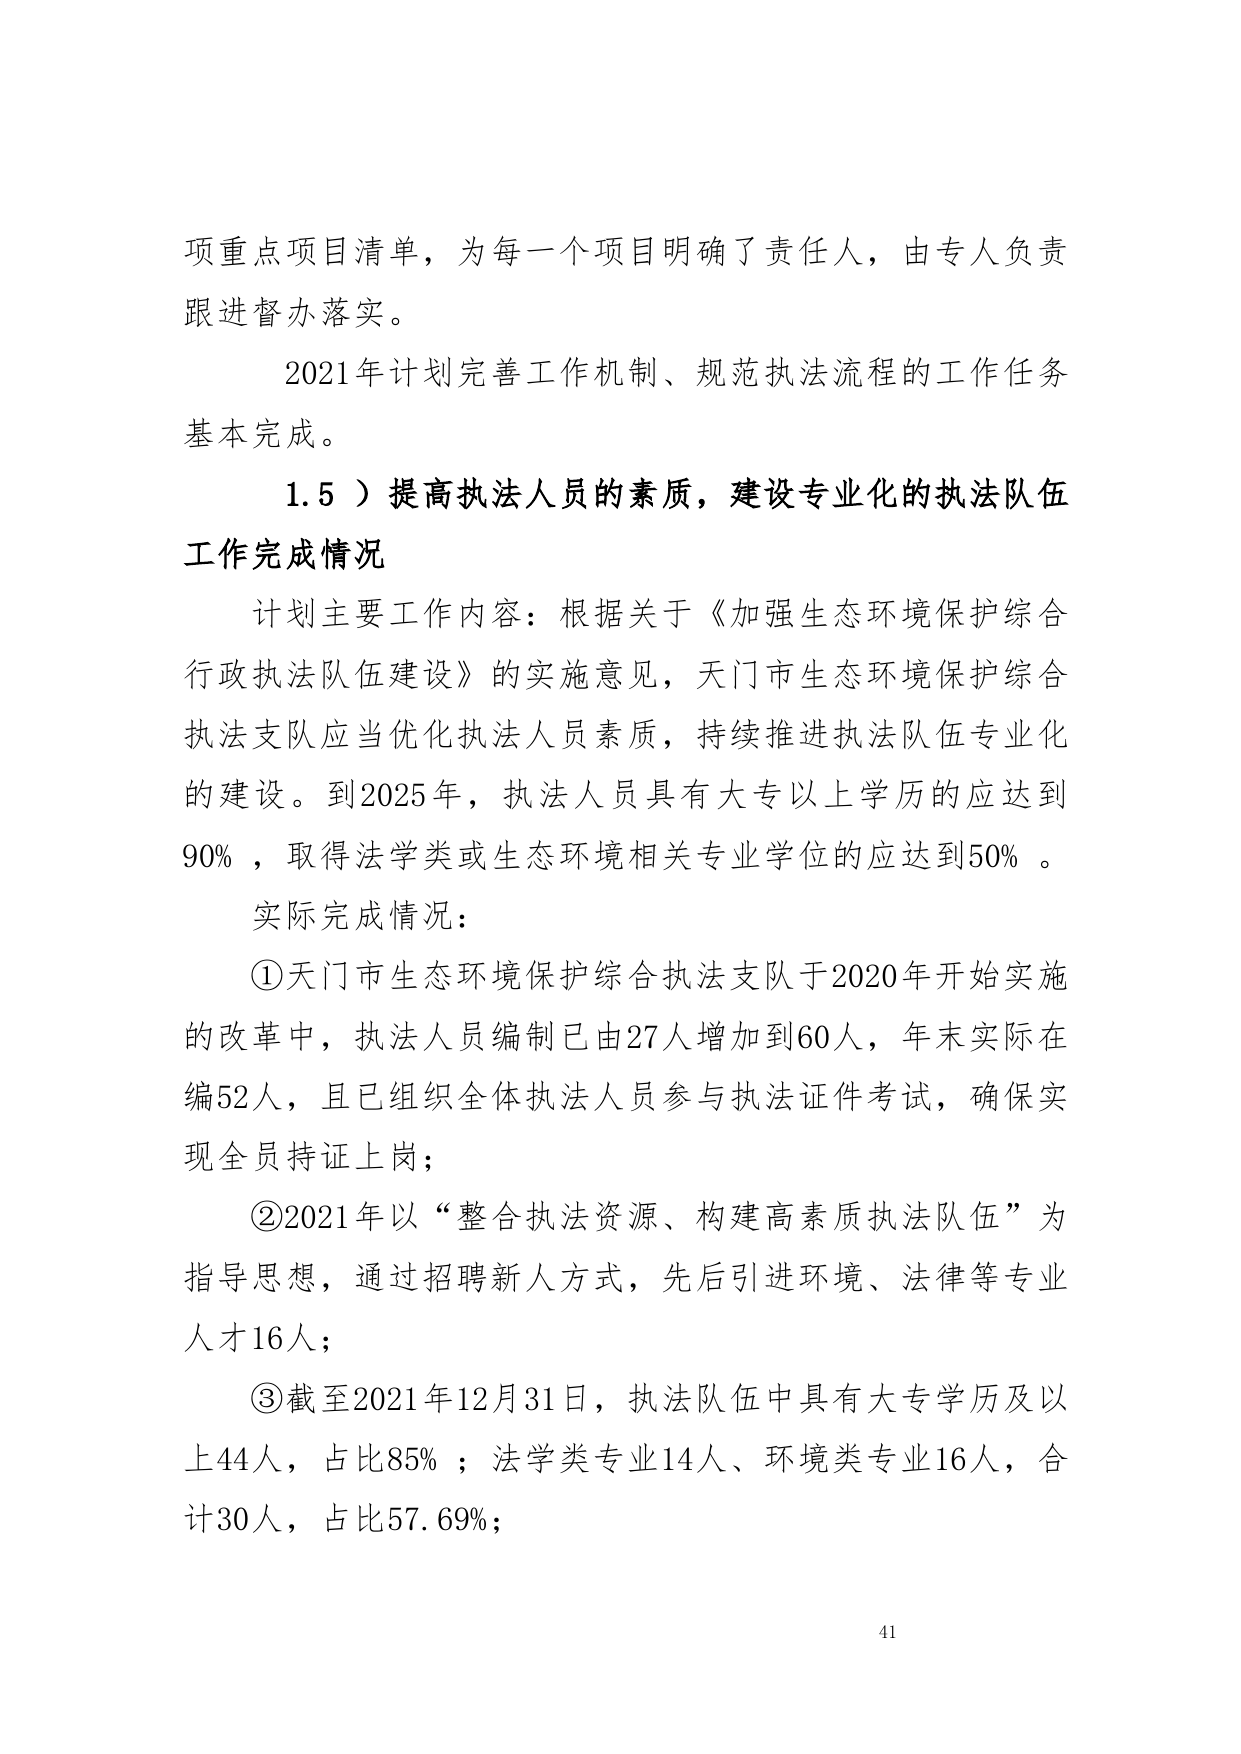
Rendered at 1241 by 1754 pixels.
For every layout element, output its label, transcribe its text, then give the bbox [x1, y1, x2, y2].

text 2021年计划完善工作机制、规范执法流程的工作任务基本完成。 [182, 340, 1070, 461]
list 计划主要工作内容：根据关于《加强生态环境保护综合行政执法队伍建设》的实施意见，天门市生态环境保护综合执法支队应当优化执法人员素质，持续推进执法队伍专业化的建设。到2025年，执法人员具有大专以上学历的应达到90%，取得法学类或生态环境相关专业学位的应达到50%。 [182, 581, 1070, 883]
list ①天门市生态环境保护综合执法支队于2020年开始实施的改革中，执法人员编制已由27人增加到60人，年末实际在编52人，且已组织全体执法人员参与执法证件考试，确保实现全员持证上岗； [182, 943, 1070, 1184]
list ②2021年以“整合执法资源、构建高素质执法队伍”为指导思想，通过招聘新人方式，先后引进环境、法律等专业人才16人； [182, 1184, 1070, 1365]
list ③截至2021年12月31日，执法队伍中具有大专学历及以上44人，占比85%；法学类专业14人、环境类专业16人，合计30人，占比57.69%； [182, 1365, 1070, 1546]
text 实际完成情况： [182, 883, 1070, 943]
text 1.5）提高执法人员的素质，建设专业化的执法队伍工作完成情况 [182, 461, 1070, 581]
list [182, 219, 1070, 340]
